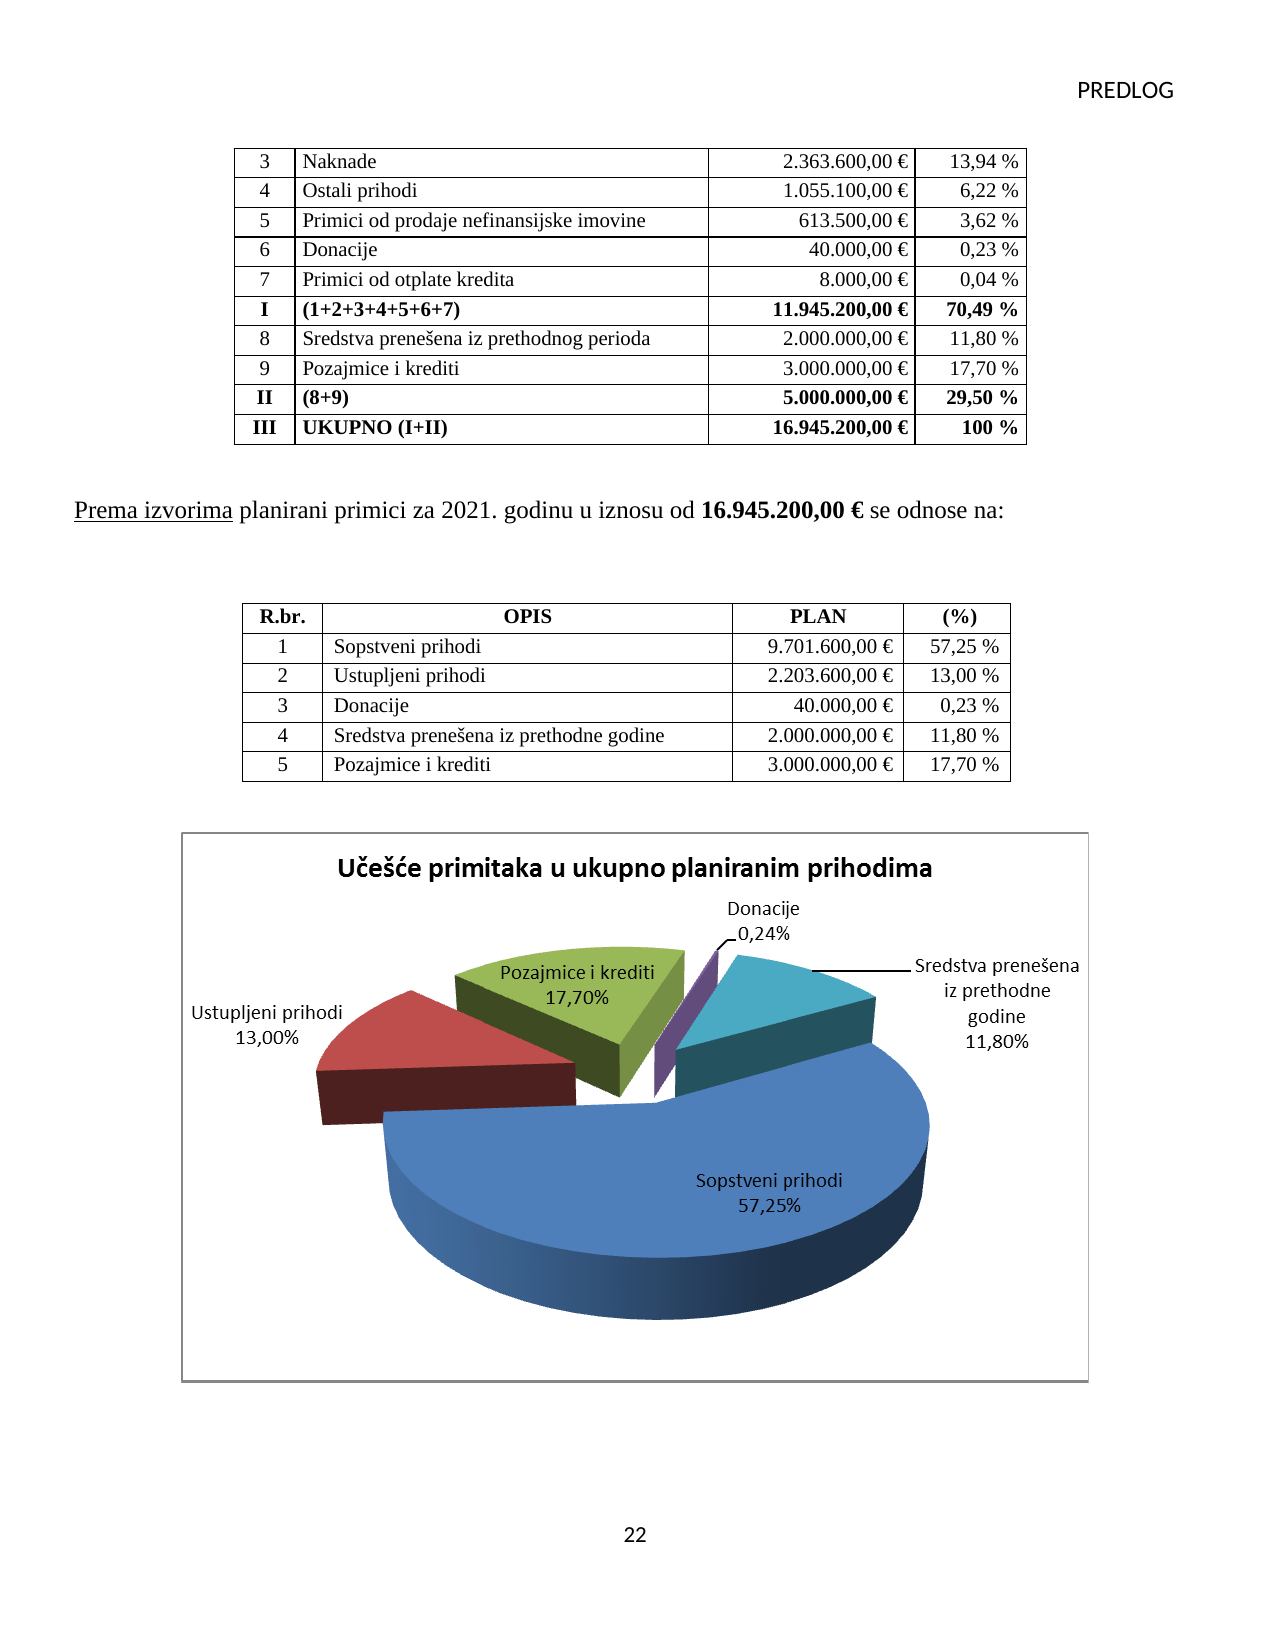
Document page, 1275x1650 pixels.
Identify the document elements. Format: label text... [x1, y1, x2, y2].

table_cell (1+2+3+4+5+6+7) [296, 297, 708, 325]
table_cell Sredstva prenešena iz prethodne godine [323, 723, 732, 751]
table_cell 9.701.600,00 € [733, 634, 903, 662]
table_cell 17,70 % [916, 356, 1026, 384]
picture [181, 832, 1089, 1383]
table_cell 0,23 % [904, 693, 1010, 722]
table_cell I [235, 297, 294, 325]
table_cell 5.000.000,00 € [709, 385, 914, 414]
table_cell 2.203.600,00 € [733, 664, 903, 692]
table_cell II [235, 385, 294, 414]
table_cell 6,22 % [916, 178, 1026, 207]
table_cell Pozajmice i krediti [296, 356, 708, 384]
table_cell 0,23 % [916, 238, 1026, 266]
table_cell 40.000,00 € [733, 693, 903, 722]
table_cell Sredstva prenešena iz prethodnog perioda [296, 326, 708, 355]
table_cell 0,04 % [916, 267, 1026, 296]
table_cell 11,80 % [904, 723, 1010, 751]
table_cell 7 [235, 267, 294, 296]
table_cell 8 [235, 326, 294, 355]
table_header R.br. [243, 604, 322, 633]
table_cell 613.500,00 € [709, 208, 914, 236]
table_cell 16.945.200,00 € [709, 415, 914, 443]
table_cell 9 [235, 356, 294, 384]
table_cell 5 [243, 752, 322, 781]
table_cell 5 [235, 208, 294, 236]
table_cell 11.945.200,00 € [709, 297, 914, 325]
table_cell 40.000,00 € [709, 238, 914, 266]
table_cell Primici od otplate kredita [296, 267, 708, 296]
table_cell 2.363.600,00 € [709, 149, 914, 177]
table_cell III [235, 415, 294, 443]
table_cell 2.000.000,00 € [733, 723, 903, 751]
table_cell 4 [243, 723, 322, 751]
table_cell 3 [243, 693, 322, 722]
table_cell 2.000.000,00 € [709, 326, 914, 355]
table_cell 6 [235, 238, 294, 266]
table_cell Primici od prodaje nefinansijske imovine [296, 208, 708, 236]
table_cell UKUPNO (I+II) [296, 415, 708, 443]
table_cell 11,80 % [916, 326, 1026, 355]
table_cell 57,25 % [904, 634, 1010, 662]
table_cell 1.055.100,00 € [709, 178, 914, 207]
table_cell 3.000.000,00 € [733, 752, 903, 781]
table_cell Sopstveni prihodi [323, 634, 732, 662]
table_cell 13,94 % [916, 149, 1026, 177]
table_cell Ostali prihodi [296, 178, 708, 207]
table_cell (8+9) [296, 385, 708, 414]
table_header OPIS [323, 604, 732, 633]
table_header PLAN [733, 604, 903, 633]
text Prema izvorima planirani primici za 2021. godinu u iznosu od 16.945.200,00 € se odnose na: [74, 496, 1196, 524]
table_cell 4 [235, 178, 294, 207]
table_cell 8.000,00 € [709, 267, 914, 296]
table_cell 29,50 % [916, 385, 1026, 414]
table_header (%) [904, 604, 1010, 633]
table_cell Pozajmice i krediti [323, 752, 732, 781]
table_cell Donacije [296, 238, 708, 266]
table_cell 3,62 % [916, 208, 1026, 236]
table_cell 1 [243, 634, 322, 662]
table_cell Ustupljeni prihodi [323, 664, 732, 692]
table_cell 2 [243, 664, 322, 692]
table_cell 3 [235, 149, 294, 177]
table_cell Donacije [323, 693, 732, 722]
table_cell Naknade [296, 149, 708, 177]
table_cell 17,70 % [904, 752, 1010, 781]
table_cell 100 % [916, 415, 1026, 443]
table_cell 70,49 % [916, 297, 1026, 325]
table_cell 13,00 % [904, 664, 1010, 692]
table_cell 3.000.000,00 € [709, 356, 914, 384]
